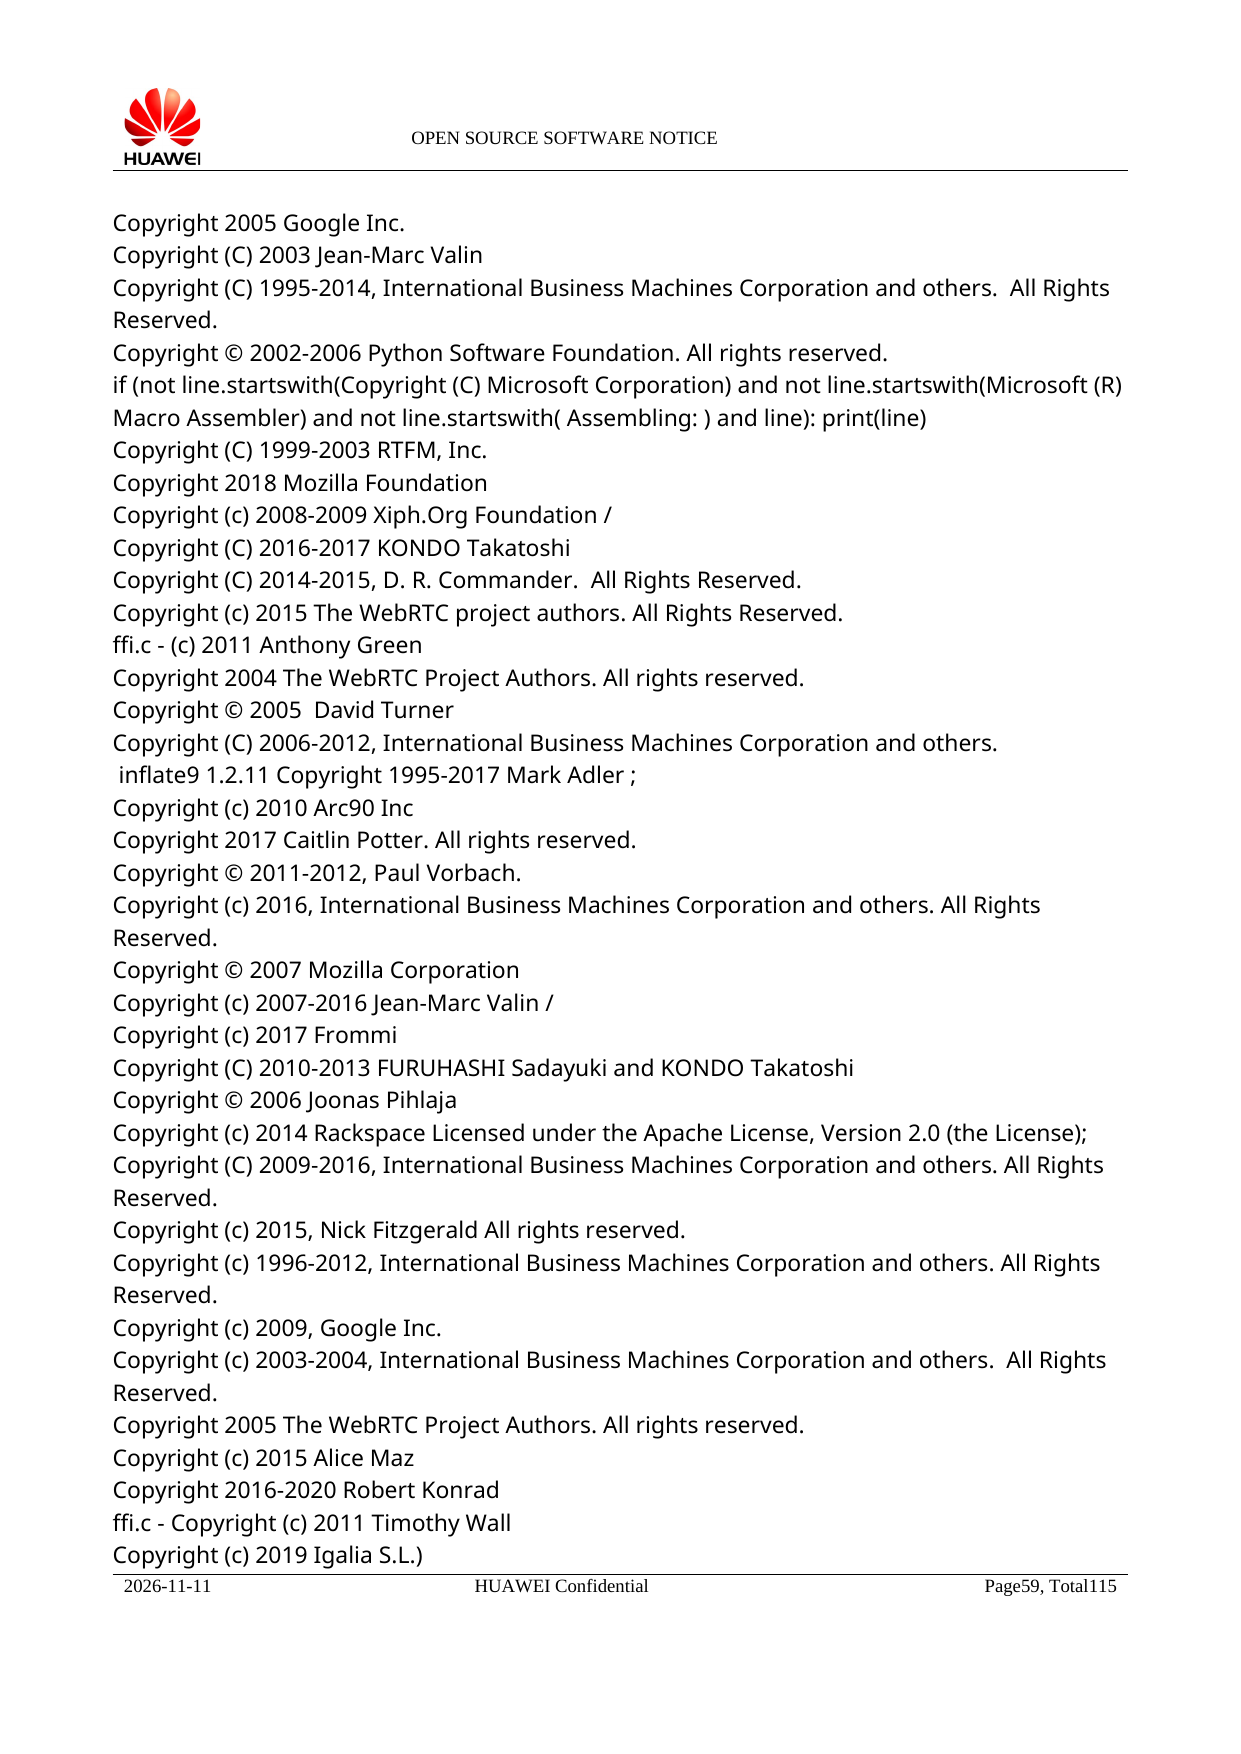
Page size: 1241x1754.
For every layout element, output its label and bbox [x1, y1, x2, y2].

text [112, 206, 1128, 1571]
picture [124, 88, 201, 165]
